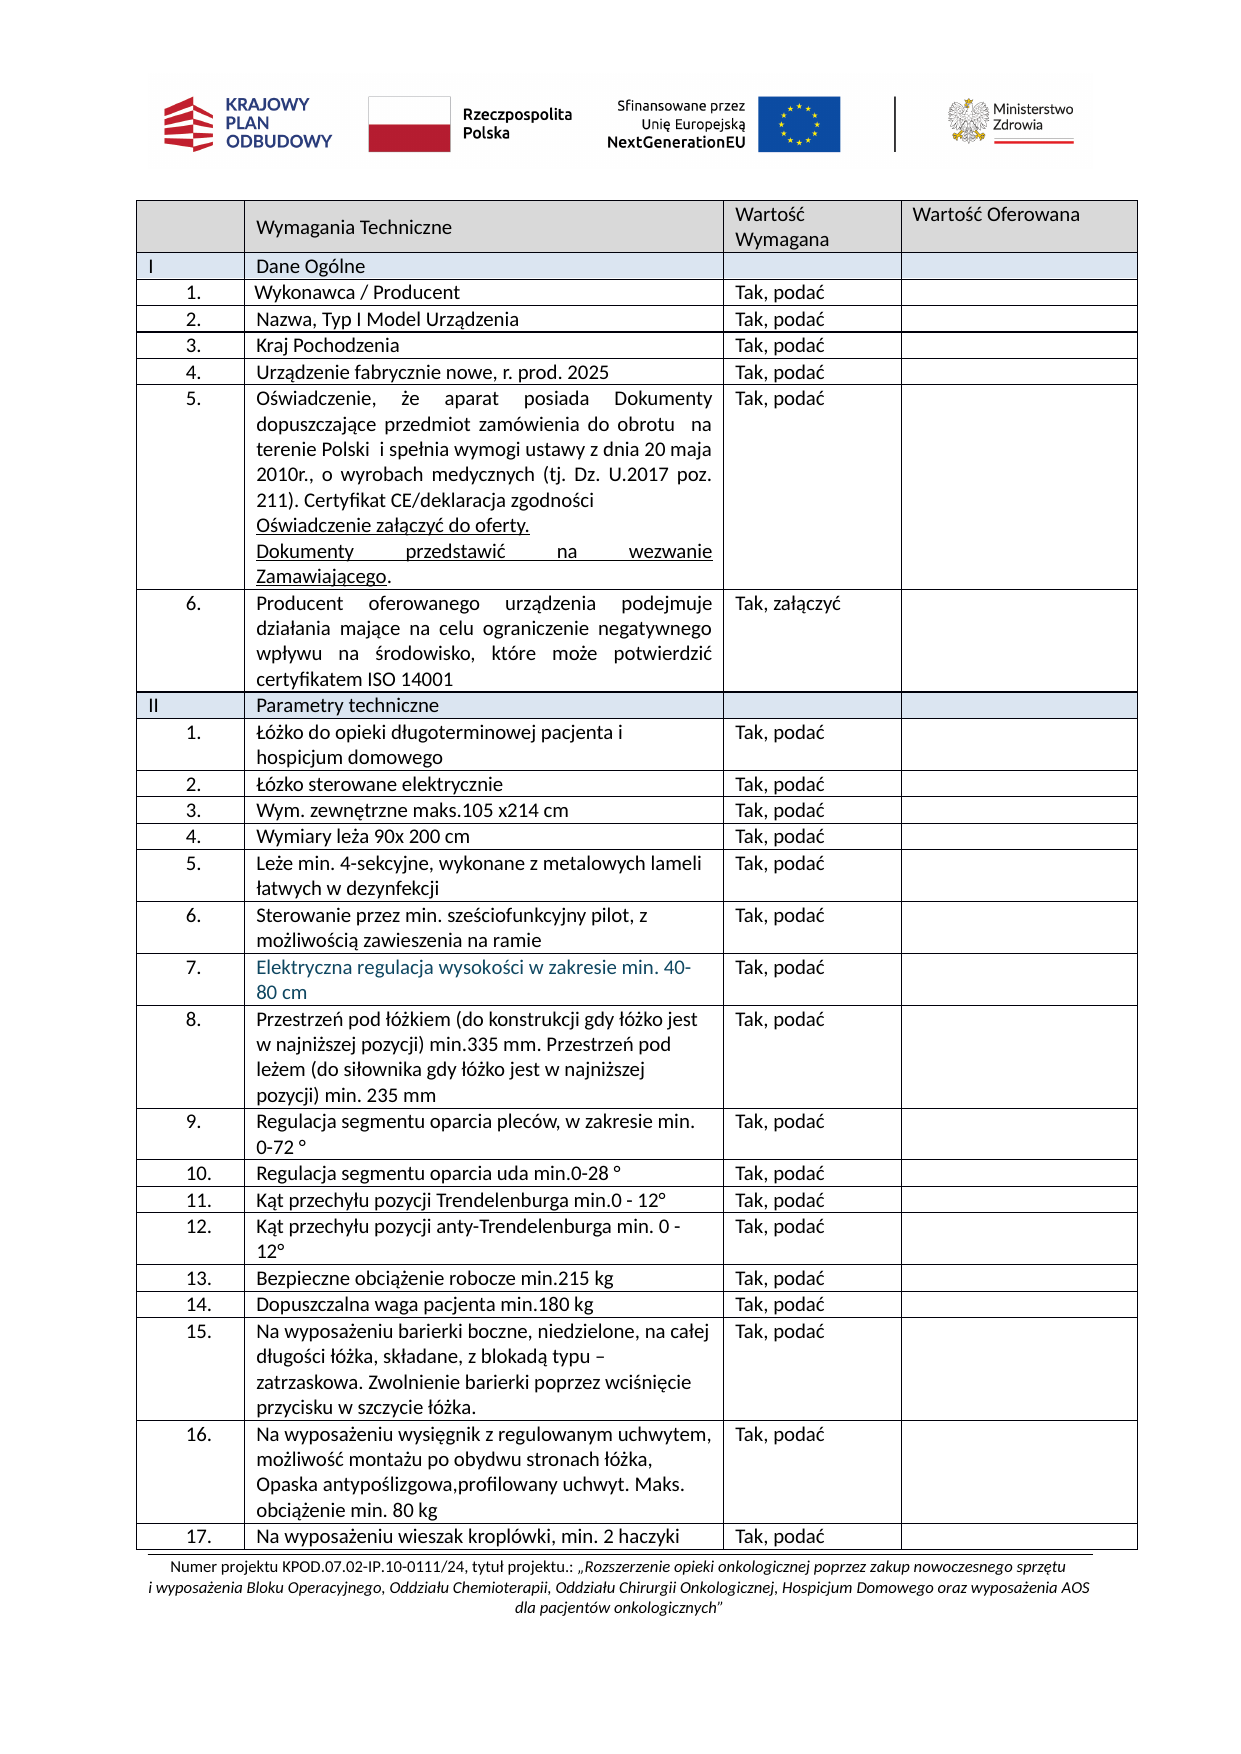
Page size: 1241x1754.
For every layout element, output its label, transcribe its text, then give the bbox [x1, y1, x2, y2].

table_header [137, 201, 244, 252]
table_cell [137, 280, 244, 305]
table_cell [137, 850, 244, 901]
table_cell Tak, podać [724, 1265, 901, 1291]
table_cell [137, 954, 244, 1005]
table_cell [902, 590, 1137, 691]
table_cell Tak, podać [724, 280, 901, 305]
table_cell [137, 797, 244, 823]
table_cell [902, 1187, 1137, 1212]
table_cell Dane Ogólne [245, 253, 723, 278]
table_cell Tak, podać [724, 1524, 901, 1549]
table_cell [902, 1213, 1137, 1264]
table_cell [902, 1006, 1137, 1107]
table_cell [902, 306, 1137, 331]
table_cell [137, 385, 244, 589]
table_cell [137, 902, 244, 953]
table_cell Tak, podać [724, 1292, 901, 1317]
table_cell II [137, 693, 244, 718]
table_cell Regulacja segmentu oparcia pleców, w zakresie min. 0-72 ° [245, 1109, 723, 1159]
table_cell [902, 850, 1137, 901]
table_cell [137, 1160, 244, 1186]
table_cell [902, 385, 1137, 589]
table_cell [902, 1318, 1137, 1420]
table_cell [902, 1109, 1137, 1159]
table_cell [137, 1213, 244, 1264]
table_cell [902, 719, 1137, 770]
table_cell [137, 771, 244, 796]
table_cell Tak, podać [724, 824, 901, 849]
table_cell [902, 797, 1137, 823]
table_cell [902, 902, 1137, 953]
table_cell [902, 280, 1137, 305]
table_cell [137, 1006, 244, 1107]
table_cell Regulacja segmentu oparcia uda min.0-28 ° [245, 1160, 723, 1186]
table_cell [137, 719, 244, 770]
table_cell Tak, podać [724, 1160, 901, 1186]
table_cell Na wyposażeniu wysięgnik z regulowanym uchwytem, możliwość montażu po obydwu stronach łóżka, Opaska antypoślizgowa,profilowany uchwyt. Maks. obciążenie min. 80 kg [245, 1421, 723, 1522]
table_cell Tak, podać [724, 1109, 901, 1159]
table_cell [902, 824, 1137, 849]
table_cell [902, 333, 1137, 358]
table_cell Tak, podać [724, 954, 901, 1005]
table_cell Tak, podać [724, 359, 901, 384]
table_cell [137, 1292, 244, 1317]
table_cell Parametry techniczne [245, 693, 723, 718]
table_cell Tak, podać [724, 1421, 901, 1522]
table_cell Urządzenie fabrycznie nowe, r. prod. 2025 [245, 359, 723, 384]
table_cell Na wyposażeniu barierki boczne, niedzielone, na całej długości łóżka, składane, z blokadą typu – zatrzaskowa. Zwolnienie barierki poprzez wciśnięcie przycisku w szczycie łóżka. [245, 1318, 723, 1420]
table_cell Bezpieczne obciążenie robocze min.215 kg [245, 1265, 723, 1291]
table_cell [137, 1318, 244, 1420]
table_cell Tak, podać [724, 1006, 901, 1107]
table_header Wartość Wymagana [724, 201, 901, 252]
table_cell [902, 1265, 1137, 1291]
table_cell Wymiary leża 90x 200 cm [245, 824, 723, 849]
table_cell Oświadczenie, że aparat posiada Dokumenty dopuszczające przedmiot zamówienia do obrotu na terenie Polski i spełnia wymogi ustawy z dnia 20 maja 2010r., o wyrobach medycznych (tj. Dz. U.2017 poz. 211). Certyfikat CE/deklaracja zgodności Oświadczenie załączyć do oferty. Dokumenty przedstawić na wezwanie Zamawiającego. [245, 385, 723, 589]
table_cell [902, 1421, 1137, 1522]
table_cell Tak, podać [724, 797, 901, 823]
table_cell Tak, podać [724, 771, 901, 796]
table_cell [902, 1524, 1137, 1549]
table_cell Łózko sterowane elektrycznie [245, 771, 723, 796]
table_cell Tak, podać [724, 385, 901, 589]
table_cell [137, 824, 244, 849]
table_cell Kraj Pochodzenia [245, 333, 723, 358]
table_cell [902, 693, 1137, 718]
table_header Wartość Oferowana [902, 201, 1137, 252]
table_cell Dopuszczalna waga pacjenta min.180 kg [245, 1292, 723, 1317]
table_cell Wym. zewnętrzne maks.105 x214 cm [245, 797, 723, 823]
table_cell [902, 954, 1137, 1005]
table_cell Kąt przechyłu pozycji Trendelenburga min.0 - 12° [245, 1187, 723, 1212]
table_cell I [137, 253, 244, 278]
table_cell [902, 359, 1137, 384]
picture [147, 73, 1093, 169]
table_cell Tak, załączyć [724, 590, 901, 691]
table_cell Nazwa, Typ I Model Urządzenia [245, 306, 723, 331]
table_cell [137, 1187, 244, 1212]
table_header Wymagania Techniczne [245, 201, 723, 252]
table_cell [724, 253, 901, 278]
table_cell [137, 359, 244, 384]
table_cell Sterowanie przez min. sześciofunkcyjny pilot, z możliwością zawieszenia na ramie [245, 902, 723, 953]
table_cell [724, 693, 901, 718]
table_cell Kąt przechyłu pozycji anty-Trendelenburga min. 0 - 12° [245, 1213, 723, 1264]
table_cell Przestrzeń pod łóżkiem (do konstrukcji gdy łóżko jest w najniższej pozycji) min.335 mm. Przestrzeń pod leżem (do siłownika gdy łóżko jest w najniższej pozycji) min. 235 mm [245, 1006, 723, 1107]
table_cell [137, 1421, 244, 1522]
table_cell [902, 1292, 1137, 1317]
table_cell [902, 253, 1137, 278]
table_cell Elektryczna regulacja wysokości w zakresie min. 40-80 cm [245, 954, 723, 1005]
table_cell [137, 1109, 244, 1159]
table_cell Tak, podać [724, 333, 901, 358]
table_cell [137, 1265, 244, 1291]
table_cell [902, 771, 1137, 796]
table_cell Tak, podać [724, 1213, 901, 1264]
table_cell Na wyposażeniu wieszak kroplówki, min. 2 haczyki [245, 1524, 723, 1549]
table_cell Tak, podać [724, 902, 901, 953]
table_cell Tak, podać [724, 1187, 901, 1212]
table_cell [137, 333, 244, 358]
table_cell Leże min. 4-sekcyjne, wykonane z metalowych lameli łatwych w dezynfekcji [245, 850, 723, 901]
table_cell Producent oferowanego urządzenia podejmuje działania mające na celu ograniczenie negatywnego wpływu na środowisko, które może potwierdzić certyfikatem ISO 14001 [245, 590, 723, 691]
table_cell [137, 1524, 244, 1549]
table_cell [137, 306, 244, 331]
table_cell [902, 1160, 1137, 1186]
table_cell Tak, podać [724, 850, 901, 901]
table_cell Tak, podać [724, 719, 901, 770]
table_cell Łóżko do opieki długoterminowej pacjenta i hospicjum domowego [245, 719, 723, 770]
table_cell Tak, podać [724, 306, 901, 331]
table_cell Wykonawca / Producent [245, 280, 723, 305]
table_cell Tak, podać [724, 1318, 901, 1420]
table_cell [137, 590, 244, 691]
